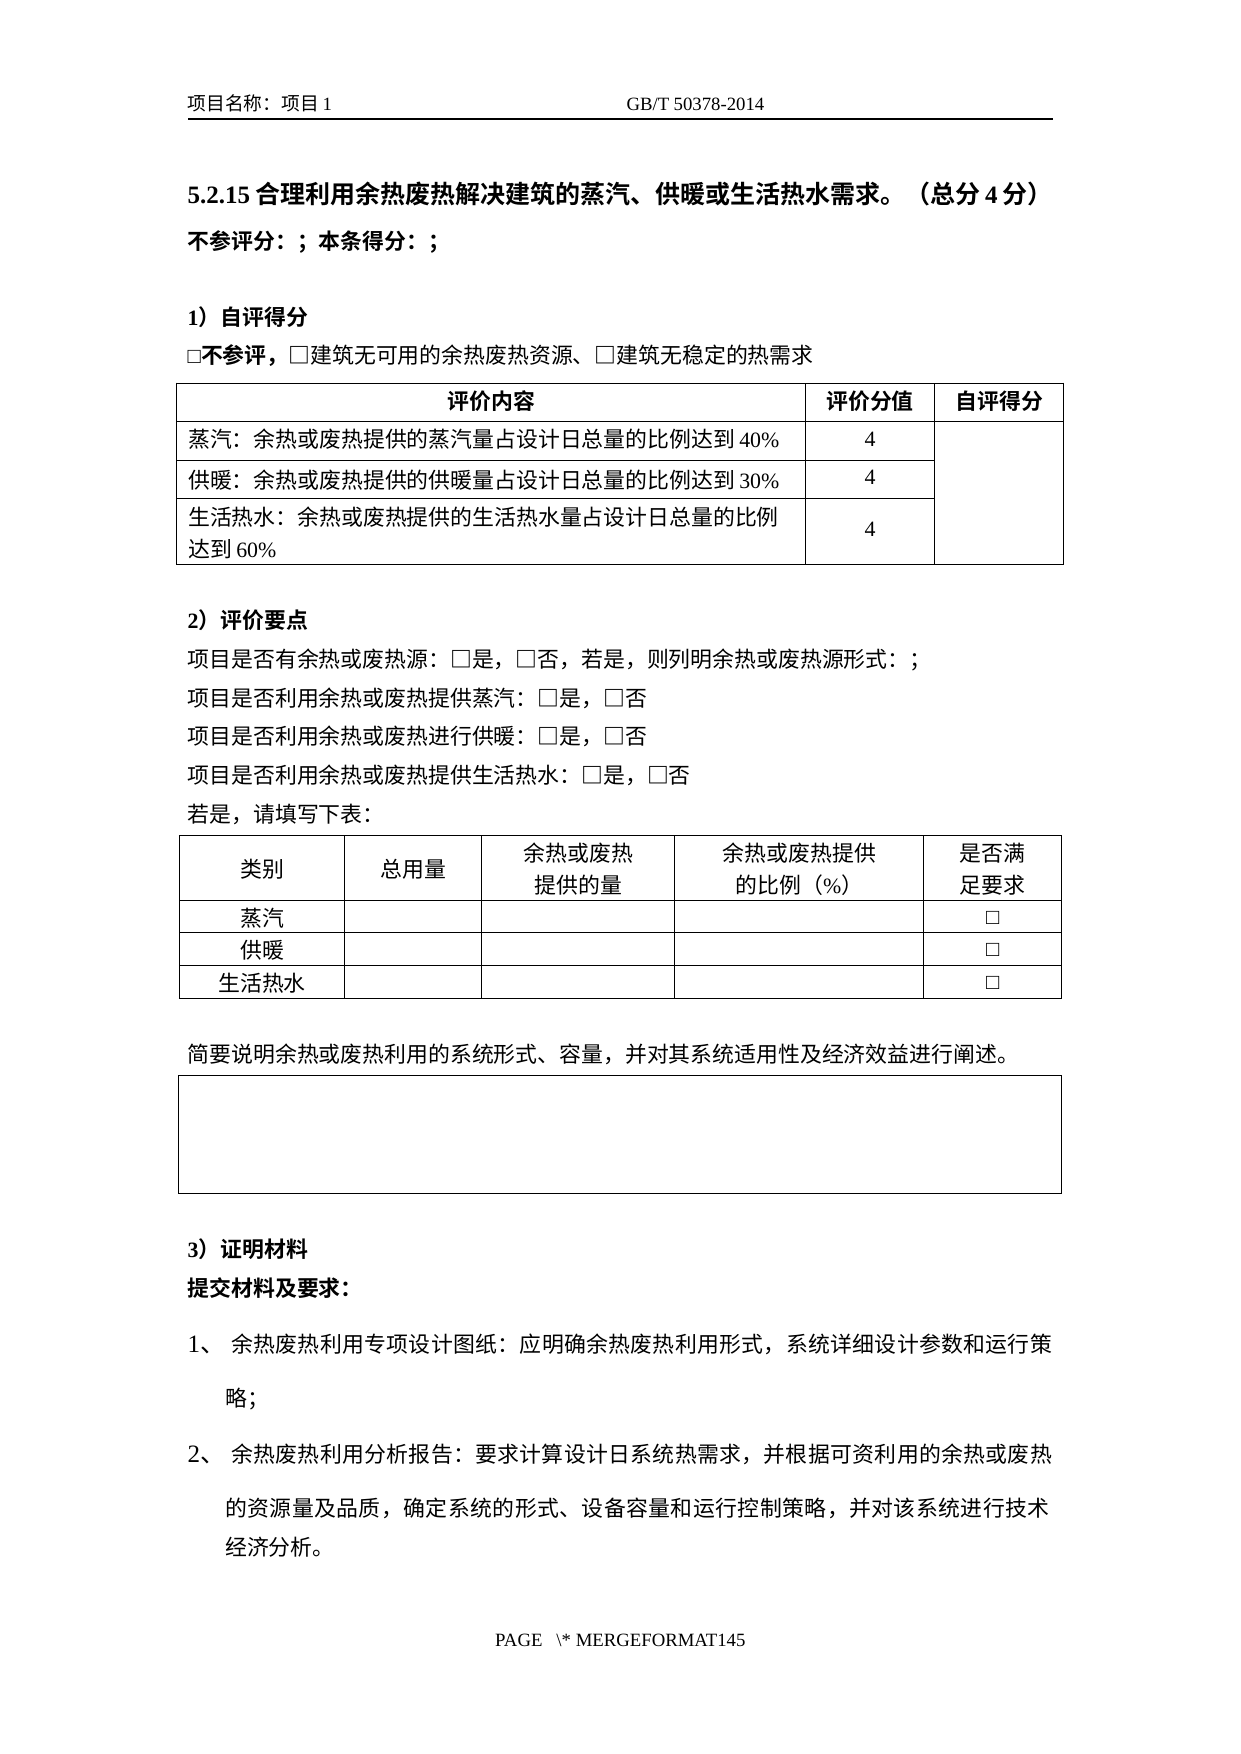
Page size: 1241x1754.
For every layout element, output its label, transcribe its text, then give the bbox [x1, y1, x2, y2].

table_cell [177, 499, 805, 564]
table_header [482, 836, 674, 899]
list 余热废热利用分析报告：要求计算设计日系统热需求，并根据可资利用的余热或废热的资源量及品质，确定系统的形式、设备容量和运行控制策略，并对该系统进行技术经济分析。 [187, 1419, 1053, 1562]
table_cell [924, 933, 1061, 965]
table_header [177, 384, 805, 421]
text □不参评，□建筑无可用的余热废热资源、□建筑无稳定的热需求 [187, 338, 1053, 370]
list 余热废热利用专项设计图纸：应明确余热废热利用形式，系统详细设计参数和运行策略； [187, 1309, 1053, 1413]
text 项目是否利用余热或废热进行供暖：□是，□否 [187, 719, 1053, 751]
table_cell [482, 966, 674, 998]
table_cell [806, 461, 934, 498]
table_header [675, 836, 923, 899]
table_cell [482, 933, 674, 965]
text 2）评价要点 [187, 603, 1053, 635]
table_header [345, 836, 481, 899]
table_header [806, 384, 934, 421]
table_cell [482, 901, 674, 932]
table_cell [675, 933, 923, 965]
subtitle 5.2.15合理利用余热废热解决建筑的蒸汽、供暖或生活热水需求。（总分4分） [187, 174, 1053, 211]
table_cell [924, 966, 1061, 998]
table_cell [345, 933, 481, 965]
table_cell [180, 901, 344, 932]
text 项目是否利用余热或废热提供生活热水：□是，□否 [187, 758, 1053, 790]
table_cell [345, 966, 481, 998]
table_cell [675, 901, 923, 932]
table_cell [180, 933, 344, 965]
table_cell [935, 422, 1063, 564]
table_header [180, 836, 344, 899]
text 不参评分：；本条得分：； [187, 223, 1053, 256]
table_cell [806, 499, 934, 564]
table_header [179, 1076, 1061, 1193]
text 简要说明余热或废热利用的系统形式、容量，并对其系统适用性及经济效益进行阐述。 [187, 1036, 1053, 1069]
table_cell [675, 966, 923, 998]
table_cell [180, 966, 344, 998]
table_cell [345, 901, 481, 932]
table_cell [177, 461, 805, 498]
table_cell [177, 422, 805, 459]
text 提交材料及要求： [187, 1270, 1053, 1303]
text 3）证明材料 [187, 1232, 1053, 1264]
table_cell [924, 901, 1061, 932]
text 项目是否利用余热或废热提供蒸汽：□是，□否 [187, 680, 1053, 713]
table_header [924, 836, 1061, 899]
text 项目是否有余热或废热源：□是，□否，若是，则列明余热或废热源形式：； [187, 641, 1053, 674]
text 1）自评得分 [187, 299, 1053, 332]
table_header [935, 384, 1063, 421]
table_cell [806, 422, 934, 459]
text 若是，请填写下表： [187, 796, 1053, 829]
